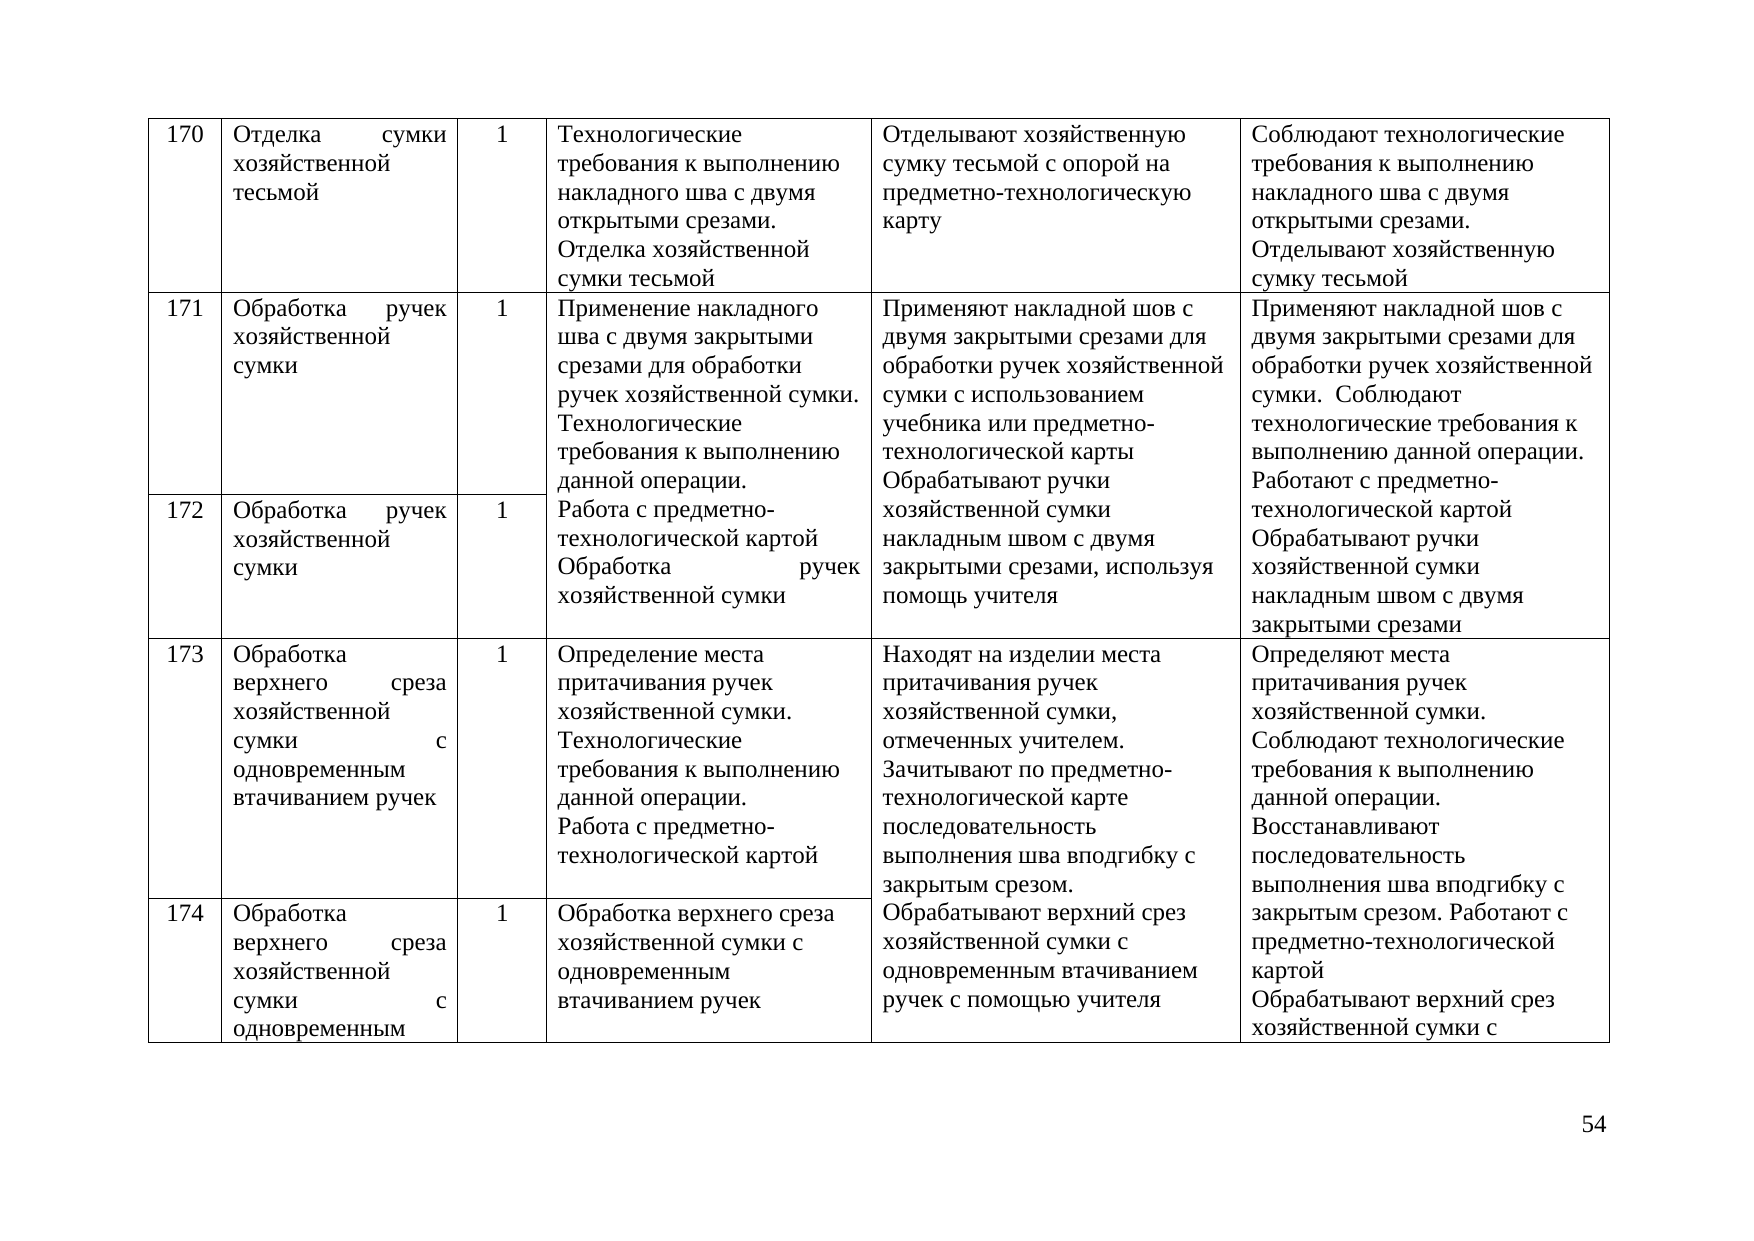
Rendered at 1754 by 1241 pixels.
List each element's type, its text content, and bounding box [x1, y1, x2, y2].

table_cell Находят на изделии места притачивания ручек хозяйственной сумки, отмеченных учителем. Зачитывают по предметно-технологической карте последовательность выполнения шва вподгибку с закрытым срезом. Обрабатывают верхний срез хозяйственной сумки с одновременным втачиванием ручек с помощью учителя [872, 639, 1240, 1042]
table_cell Обработка ручек хозяйственной сумки [222, 495, 457, 638]
table_header 170 [149, 119, 221, 292]
table_cell 1 [458, 293, 546, 494]
table_cell Применяют накладной шов с двумя закрытыми срезами для обработки ручек хозяйственной сумки с использованием учебника или предметно-технологической карты Обрабатывают ручки хозяйственной сумки накладным швом с двумя закрытыми срезами, используя помощь учителя [872, 293, 1240, 638]
table_cell Определение места притачивания ручек хозяйственной сумки. Технологические требования к выполнению данной операции. Работа с предметно-технологической картой [547, 639, 871, 897]
table_header Отделывают хозяйственную сумку тесьмой с опорой на предметно-технологическую карту [872, 119, 1240, 292]
table_cell 1 [458, 899, 546, 1042]
table_header 1 [458, 119, 546, 292]
table_cell Обработка верхнего среза хозяйственной сумки с одновременным втачиванием ручек [222, 639, 457, 897]
table_cell Применение накладного шва с двумя закрытыми срезами для обработки ручек хозяйственной сумки. Технологические требования к выполнению данной операции. Работа с предметно-технологической картой Обработка ручек хозяйственной сумки [547, 293, 871, 638]
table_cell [547, 899, 871, 1042]
table_header Соблюдают технологические требования к выполнению накладного шва с двумя открытыми срезами. Отделывают хозяйственную сумку тесьмой [1241, 119, 1609, 292]
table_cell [222, 899, 457, 1042]
table_cell 1 [458, 495, 546, 638]
table_cell Применяют накладной шов с двумя закрытыми срезами для обработки ручек хозяйственной сумки. Соблюдают технологические требования к выполнению данной операции. Работают с предметно-технологической картой Обрабатывают ручки хозяйственной сумки накладным швом с двумя закрытыми срезами [1241, 293, 1609, 638]
table_header Отделка сумки хозяйственной тесьмой [222, 119, 457, 292]
table_cell 171 [149, 293, 221, 494]
table_cell 1 [458, 639, 546, 897]
table_cell 173 [149, 639, 221, 897]
table_cell 172 [149, 495, 221, 638]
table_cell Определяют места притачивания ручек хозяйственной сумки. Соблюдают технологические требования к выполнению данной операции. Восстанавливают последовательность выполнения шва вподгибку с закрытым срезом. Работают с предметно-технологической картой Обрабатывают верхний срез хозяйственной сумки с одновременным втачиванием ручек [1241, 639, 1609, 1042]
table_header Технологические требования к выполнению накладного шва с двумя открытыми срезами. Отделка хозяйственной сумки тесьмой [547, 119, 871, 292]
table_cell 174 [149, 899, 221, 1042]
table_cell Обработка ручек хозяйственной сумки [222, 293, 457, 494]
